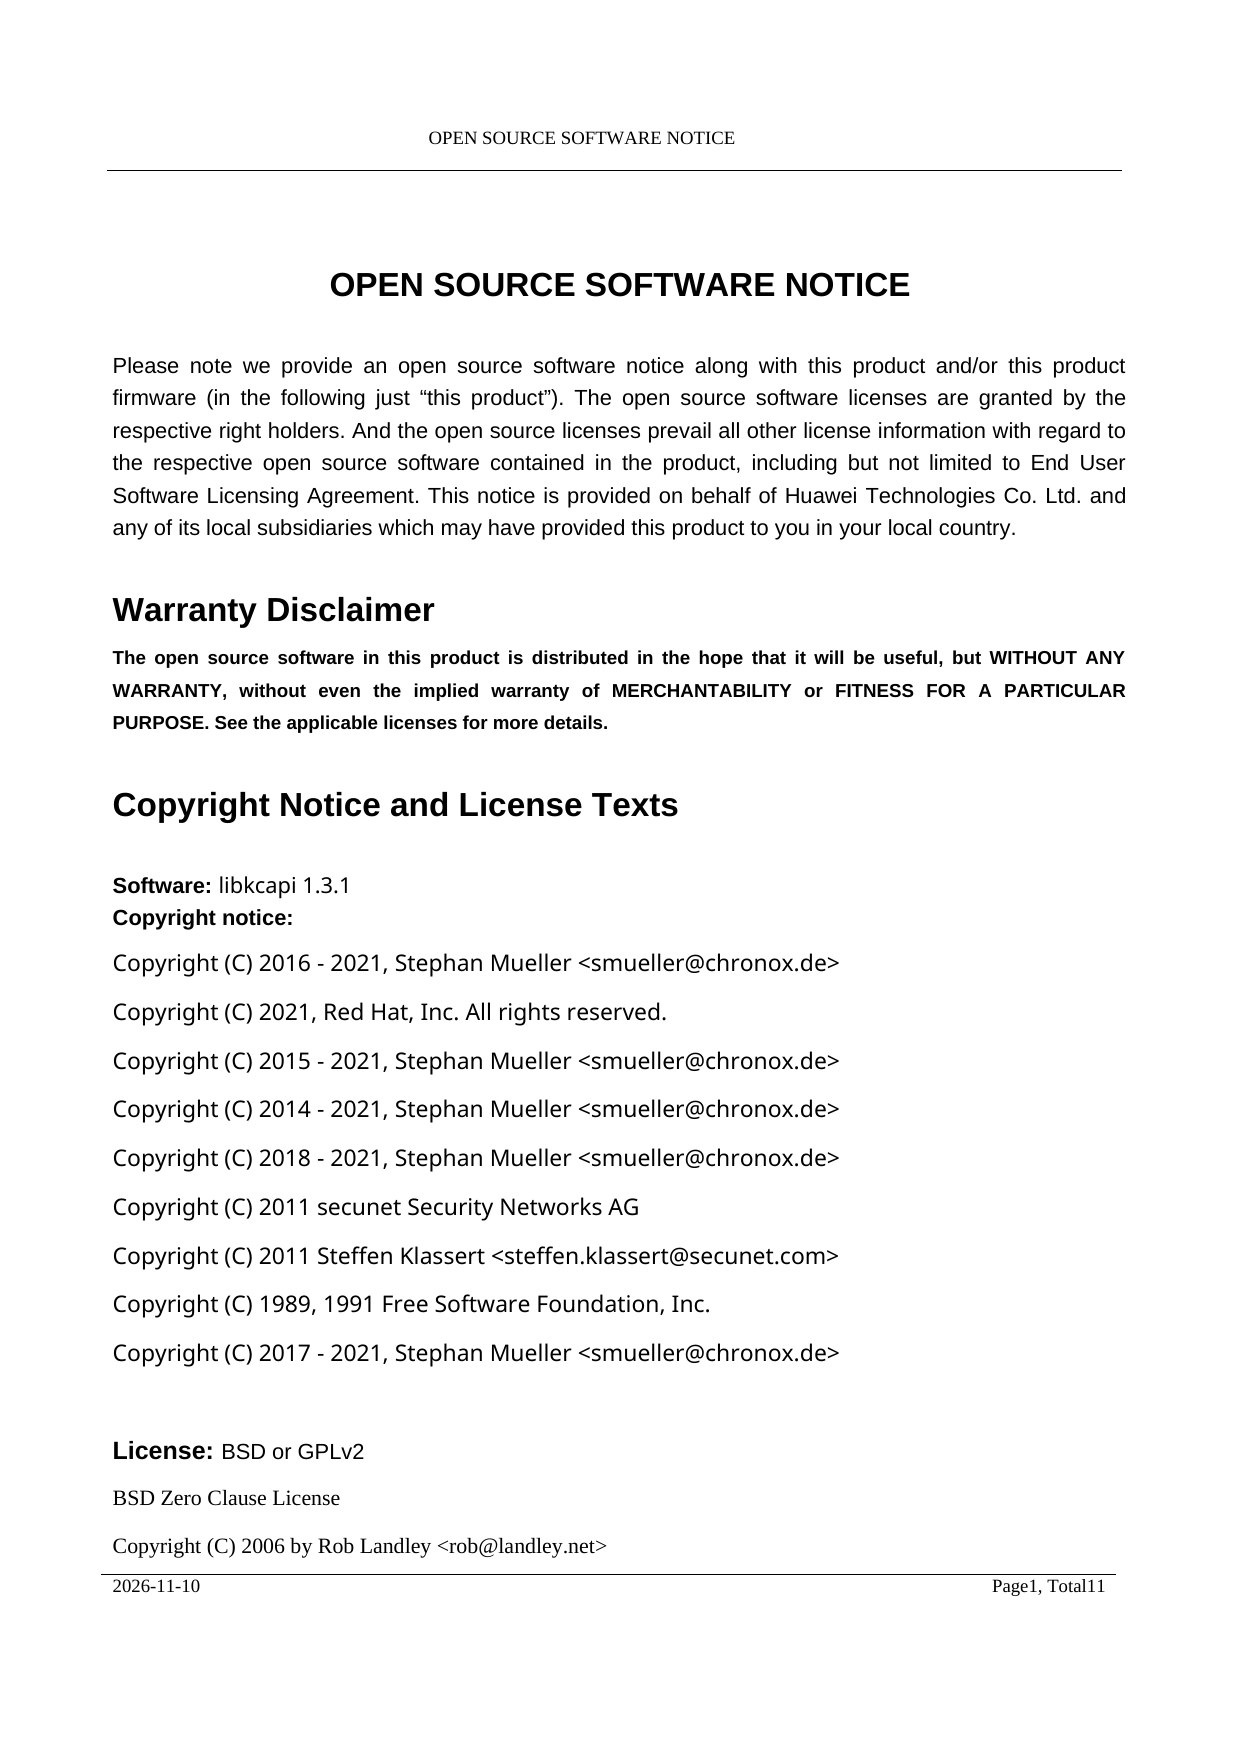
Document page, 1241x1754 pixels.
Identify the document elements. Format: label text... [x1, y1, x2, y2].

text The open source software in this product is distributed in the hope that it will be useful, but WITHOUT ANY WARRANTY, without even the implied warranty of MERCHANTABILITY or FITNESS FOR A PARTICULAR PURPOSE. See the applicable licenses for more details. [112, 641, 1128, 739]
text Software: libkcapi 1.3.1 [112, 869, 1128, 901]
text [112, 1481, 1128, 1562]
text License: BSD or GPLv2 [112, 1434, 1128, 1467]
text OPEN SOURCE SOFTWARE NOTICE [112, 251, 1128, 316]
text Warranty Disclaimer [112, 576, 1128, 641]
text Copyright Notice and License Texts [112, 771, 1128, 836]
text Please note we provide an open source software notice along with this product and/or this product firmware (in the following just “this product”). The open source software licenses are granted by the respective right holders. And the open source licenses prevail all other license information with regard to the respective open source software contained in the product, including but not limited to End User Software Licensing Agreement. This notice is provided on behalf of Huawei Technologies Co. Ltd. and any of its local subsidiaries which may have provided this product to you in your local country. [112, 349, 1128, 544]
text Copyright notice: [112, 901, 1128, 934]
text Copyright (C) 2016 - 2021, Stephan Mueller <smueller@chronox.de> Copyright (C) 2021, Red Hat, Inc. All rights reserved. Copyright (C) 2015 - 2021, Stephan Mueller <smueller@chronox.de> Copyright (C) 2014 - 2021, Stephan Mueller <smueller@chronox.de> Copyright (C) 2018 - 2021, Stephan Mueller <smueller@chronox.de> Copyright (C) 2011 secunet Security Networks AG Copyright (C) 2011 Steffen Klassert <steffen.klassert@secunet.com> Copyright (C) 1989, 1991 Free Software Foundation, Inc. Copyright (C) 2017 - 2021, Stephan Mueller <smueller@chronox.de> [112, 947, 1128, 1418]
